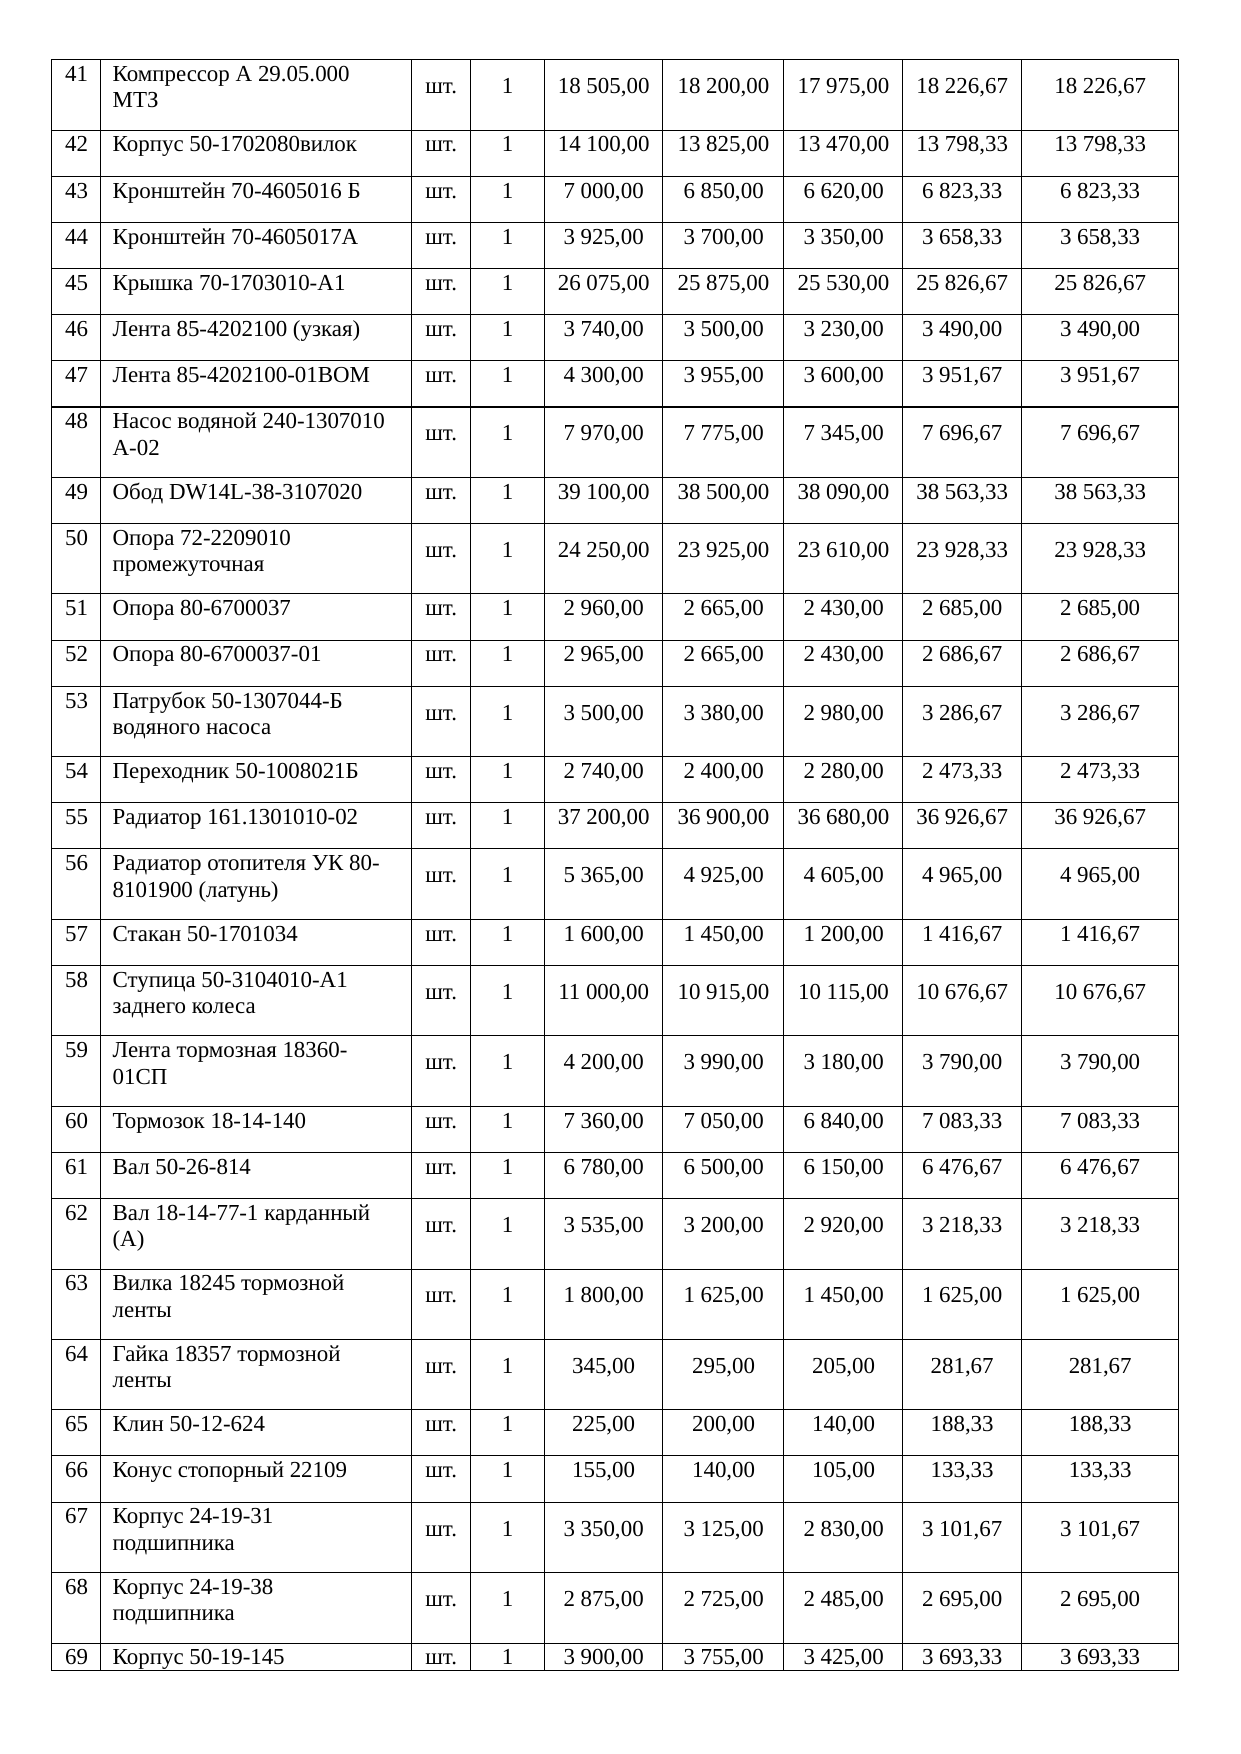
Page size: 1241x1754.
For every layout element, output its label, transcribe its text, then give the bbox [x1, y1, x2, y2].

table_cell 4 965,00 [1022, 849, 1178, 919]
table_cell Корпус 50-1702080вилок [101, 131, 411, 176]
table_cell 2 740,00 [545, 757, 662, 802]
table_cell 3 955,00 [663, 361, 783, 406]
table_cell 1 416,67 [903, 920, 1021, 965]
table_cell 23 928,33 [903, 524, 1021, 593]
table_cell 25 530,00 [784, 269, 902, 314]
table_cell 295,00 [663, 1340, 783, 1409]
table_cell 6 476,67 [1022, 1153, 1178, 1198]
table_cell 48 [52, 408, 100, 477]
table_cell 4 605,00 [784, 849, 902, 919]
table_cell 2 875,00 [545, 1573, 662, 1642]
table_cell 3 535,00 [545, 1199, 662, 1268]
table_cell 25 826,67 [1022, 269, 1178, 314]
table_cell 6 823,33 [903, 177, 1021, 222]
table_cell 1 [471, 361, 544, 406]
table_cell 6 150,00 [784, 1153, 902, 1198]
table_cell 7 970,00 [545, 408, 662, 477]
table_cell 7 775,00 [663, 408, 783, 477]
table_cell Опора 80-6700037-01 [101, 641, 411, 686]
table_cell 36 680,00 [784, 803, 902, 848]
table_cell Конус стопорный 22109 [101, 1456, 411, 1502]
table_cell 25 875,00 [663, 269, 783, 314]
table_cell 44 [52, 223, 100, 268]
table_cell 25 826,67 [903, 269, 1021, 314]
table_cell 68 [52, 1573, 100, 1642]
table_cell 2 725,00 [663, 1573, 783, 1642]
table_cell 4 300,00 [545, 361, 662, 406]
table_cell 1 450,00 [784, 1270, 902, 1339]
table_cell 23 928,33 [1022, 524, 1178, 593]
table_cell 1 [471, 1270, 544, 1339]
table_cell шт. [412, 361, 470, 406]
table_cell 1 625,00 [663, 1270, 783, 1339]
table_cell 2 473,33 [1022, 757, 1178, 802]
table_cell 38 090,00 [784, 478, 902, 523]
table_cell 105,00 [784, 1456, 902, 1502]
table_cell 2 430,00 [784, 594, 902, 639]
table_cell 1 600,00 [545, 920, 662, 965]
table_cell 1 [471, 803, 544, 848]
table_cell 2 685,00 [1022, 594, 1178, 639]
table_cell 24 250,00 [545, 524, 662, 593]
table_cell 7 083,33 [903, 1107, 1021, 1152]
table_cell 5 365,00 [545, 849, 662, 919]
table_cell Гайка 18357 тормозной ленты [101, 1340, 411, 1409]
table_cell шт. [412, 1644, 470, 1670]
table_cell 3 755,00 [663, 1644, 783, 1670]
table_cell 3 101,67 [1022, 1503, 1178, 1572]
table_cell 11 000,00 [545, 966, 662, 1035]
table_cell 1 [471, 1573, 544, 1642]
table_cell шт. [412, 60, 470, 129]
table_cell Клин 50-12-624 [101, 1410, 411, 1455]
table_cell шт. [412, 1036, 470, 1106]
table_cell 2 980,00 [784, 687, 902, 756]
table_cell 1 [471, 1503, 544, 1572]
table_cell 18 226,67 [903, 60, 1021, 129]
table_cell 2 665,00 [663, 594, 783, 639]
table_cell 51 [52, 594, 100, 639]
table_cell 66 [52, 1456, 100, 1502]
table_cell 3 658,33 [903, 223, 1021, 268]
table_cell 1 [471, 757, 544, 802]
table_cell шт. [412, 1573, 470, 1642]
table_cell Тормозок 18-14-140 [101, 1107, 411, 1152]
table_cell 1 416,67 [1022, 920, 1178, 965]
table_cell 36 926,67 [1022, 803, 1178, 848]
table_cell 3 790,00 [903, 1036, 1021, 1106]
table_cell 41 [52, 60, 100, 129]
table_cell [101, 1644, 411, 1670]
table_cell 1 [471, 223, 544, 268]
table_cell шт. [412, 1410, 470, 1455]
table_cell 67 [52, 1503, 100, 1572]
table_cell Обод DW14L-38-3107020 [101, 478, 411, 523]
table_cell 2 430,00 [784, 641, 902, 686]
table_cell 133,33 [903, 1456, 1021, 1502]
table_cell 2 960,00 [545, 594, 662, 639]
table_cell 3 218,33 [1022, 1199, 1178, 1268]
table_cell Опора 80-6700037 [101, 594, 411, 639]
table_cell 3 790,00 [1022, 1036, 1178, 1106]
table_cell 3 925,00 [545, 223, 662, 268]
table_cell 7 696,67 [903, 408, 1021, 477]
table_cell 2 965,00 [545, 641, 662, 686]
table_cell 46 [52, 315, 100, 360]
table_cell 38 500,00 [663, 478, 783, 523]
table_cell 140,00 [784, 1410, 902, 1455]
table_cell 7 345,00 [784, 408, 902, 477]
table_cell 50 [52, 524, 100, 593]
table_cell Патрубок 50-1307044-Б водяного насоса [101, 687, 411, 756]
table_cell шт. [412, 920, 470, 965]
table_cell 2 830,00 [784, 1503, 902, 1572]
table_cell 37 200,00 [545, 803, 662, 848]
table_cell 1 [471, 594, 544, 639]
table_cell шт. [412, 1503, 470, 1572]
table_cell 1 [471, 920, 544, 965]
table_cell 63 [52, 1270, 100, 1339]
table_cell Компрессор А 29.05.000 МТЗ [101, 60, 411, 129]
table_cell Лента 85-4202100 (узкая) [101, 315, 411, 360]
table_cell 1 [471, 524, 544, 593]
table_cell 36 900,00 [663, 803, 783, 848]
table_cell 3 490,00 [903, 315, 1021, 360]
table_cell 2 695,00 [1022, 1573, 1178, 1642]
table_cell 18 200,00 [663, 60, 783, 129]
table_cell 62 [52, 1199, 100, 1268]
table_cell Корпус 24-19-38 подшипника [101, 1573, 411, 1642]
table_cell 2 685,00 [903, 594, 1021, 639]
table_cell 2 686,67 [1022, 641, 1178, 686]
table_cell 3 693,33 [903, 1644, 1021, 1670]
table_cell 3 230,00 [784, 315, 902, 360]
table_cell 3 125,00 [663, 1503, 783, 1572]
table_cell 2 665,00 [663, 641, 783, 686]
table_cell 49 [52, 478, 100, 523]
table_cell 1 [471, 131, 544, 176]
table_cell 2 920,00 [784, 1199, 902, 1268]
table_cell шт. [412, 131, 470, 176]
table_cell 23 610,00 [784, 524, 902, 593]
table_cell 6 620,00 [784, 177, 902, 222]
table_cell шт. [412, 223, 470, 268]
table_cell 39 100,00 [545, 478, 662, 523]
table_cell 345,00 [545, 1340, 662, 1409]
table_cell 61 [52, 1153, 100, 1198]
table_cell 69 [52, 1644, 100, 1670]
table_cell 281,67 [903, 1340, 1021, 1409]
table_cell 1 [471, 1644, 544, 1670]
table_cell 13 798,33 [1022, 131, 1178, 176]
table_cell шт. [412, 966, 470, 1035]
table_cell Кронштейн 70-4605017А [101, 223, 411, 268]
table_cell Насос водяной 240-1307010 А-02 [101, 408, 411, 477]
table_cell шт. [412, 849, 470, 919]
table_cell 1 [471, 478, 544, 523]
table_cell Опора 72-2209010 промежуточная [101, 524, 411, 593]
table_cell 13 470,00 [784, 131, 902, 176]
table_cell 1 [471, 1153, 544, 1198]
table_cell 4 925,00 [663, 849, 783, 919]
table_cell 155,00 [545, 1456, 662, 1502]
table_cell 3 380,00 [663, 687, 783, 756]
table_cell шт. [412, 177, 470, 222]
table_cell Радиатор отопителя УК 80-8101900 (латунь) [101, 849, 411, 919]
table_cell 205,00 [784, 1340, 902, 1409]
table_cell шт. [412, 269, 470, 314]
table_cell 18 505,00 [545, 60, 662, 129]
table_cell Вал 18-14-77-1 карданный (А) [101, 1199, 411, 1268]
table_cell 47 [52, 361, 100, 406]
table_cell 55 [52, 803, 100, 848]
table_cell 1 625,00 [1022, 1270, 1178, 1339]
table_cell шт. [412, 408, 470, 477]
table_cell Крышка 70-1703010-А1 [101, 269, 411, 314]
table_cell 52 [52, 641, 100, 686]
table_cell шт. [412, 315, 470, 360]
table_cell шт. [412, 1456, 470, 1502]
table_cell 1 [471, 1199, 544, 1268]
table_cell Корпус 24-19-31 подшипника [101, 1503, 411, 1572]
table_cell Ступица 50-3104010-А1 заднего колеса [101, 966, 411, 1035]
table_cell 1 [471, 1036, 544, 1106]
table_cell 7 696,67 [1022, 408, 1178, 477]
table_cell 133,33 [1022, 1456, 1178, 1502]
table_cell 3 740,00 [545, 315, 662, 360]
table_cell шт. [412, 1107, 470, 1152]
table_cell 3 600,00 [784, 361, 902, 406]
table_cell 140,00 [663, 1456, 783, 1502]
table_cell 1 [471, 177, 544, 222]
table_cell Вал 50-26-814 [101, 1153, 411, 1198]
table_cell 43 [52, 177, 100, 222]
table_cell шт. [412, 803, 470, 848]
table_cell шт. [412, 1340, 470, 1409]
table_cell 1 [471, 315, 544, 360]
table_cell 2 473,33 [903, 757, 1021, 802]
table_cell 3 350,00 [545, 1503, 662, 1572]
table_cell шт. [412, 594, 470, 639]
table_cell 281,67 [1022, 1340, 1178, 1409]
table_cell 56 [52, 849, 100, 919]
table_cell 42 [52, 131, 100, 176]
table_cell 225,00 [545, 1410, 662, 1455]
table_cell 38 563,33 [903, 478, 1021, 523]
table_cell Лента 85-4202100-01ВОМ [101, 361, 411, 406]
table_cell 2 280,00 [784, 757, 902, 802]
table_cell 7 360,00 [545, 1107, 662, 1152]
table_cell 188,33 [1022, 1410, 1178, 1455]
table_cell 36 926,67 [903, 803, 1021, 848]
table_cell 3 500,00 [545, 687, 662, 756]
table_cell 10 676,67 [903, 966, 1021, 1035]
table_cell 2 686,67 [903, 641, 1021, 686]
table_cell 2 695,00 [903, 1573, 1021, 1642]
table_cell 3 180,00 [784, 1036, 902, 1106]
table_cell 3 658,33 [1022, 223, 1178, 268]
table_cell Кронштейн 70-4605016 Б [101, 177, 411, 222]
table_cell 4 200,00 [545, 1036, 662, 1106]
table_cell 6 476,67 [903, 1153, 1021, 1198]
table_cell 4 965,00 [903, 849, 1021, 919]
table_cell 53 [52, 687, 100, 756]
table_cell 200,00 [663, 1410, 783, 1455]
table_cell 7 050,00 [663, 1107, 783, 1152]
table_cell 60 [52, 1107, 100, 1152]
table_cell 1 [471, 1340, 544, 1409]
table_cell 1 [471, 687, 544, 756]
table_cell 10 676,67 [1022, 966, 1178, 1035]
table_cell 1 [471, 1107, 544, 1152]
table_cell 58 [52, 966, 100, 1035]
table_cell 10 915,00 [663, 966, 783, 1035]
table_cell 17 975,00 [784, 60, 902, 129]
table_cell 3 286,67 [1022, 687, 1178, 756]
table_cell 3 350,00 [784, 223, 902, 268]
table_cell шт. [412, 641, 470, 686]
table_cell шт. [412, 524, 470, 593]
table_cell 38 563,33 [1022, 478, 1178, 523]
table_cell шт. [412, 478, 470, 523]
table_cell шт. [412, 1153, 470, 1198]
table_cell шт. [412, 1199, 470, 1268]
table_cell 1 [471, 408, 544, 477]
table_cell 3 990,00 [663, 1036, 783, 1106]
table_cell 3 951,67 [1022, 361, 1178, 406]
table_cell 188,33 [903, 1410, 1021, 1455]
table_cell 13 825,00 [663, 131, 783, 176]
table_cell 54 [52, 757, 100, 802]
table_cell Переходник 50-1008021Б [101, 757, 411, 802]
table_cell 45 [52, 269, 100, 314]
table_cell 1 [471, 1410, 544, 1455]
table_cell 2 485,00 [784, 1573, 902, 1642]
table_cell шт. [412, 1270, 470, 1339]
table_cell 3 700,00 [663, 223, 783, 268]
table_cell 57 [52, 920, 100, 965]
table_cell 1 [471, 60, 544, 129]
table_cell 6 823,33 [1022, 177, 1178, 222]
table_cell 1 [471, 641, 544, 686]
table_cell 7 000,00 [545, 177, 662, 222]
table_cell Радиатор 161.1301010-02 [101, 803, 411, 848]
table_cell Стакан 50-1701034 [101, 920, 411, 965]
table_cell 1 [471, 1456, 544, 1502]
table_cell 3 500,00 [663, 315, 783, 360]
table_cell 64 [52, 1340, 100, 1409]
table_cell 3 286,67 [903, 687, 1021, 756]
table_cell 1 [471, 966, 544, 1035]
table_cell 1 450,00 [663, 920, 783, 965]
table_cell 26 075,00 [545, 269, 662, 314]
table_cell 13 798,33 [903, 131, 1021, 176]
table_cell 18 226,67 [1022, 60, 1178, 129]
table_cell Вилка 18245 тормозной ленты [101, 1270, 411, 1339]
table_cell 3 490,00 [1022, 315, 1178, 360]
table_cell 7 083,33 [1022, 1107, 1178, 1152]
table_cell 3 425,00 [784, 1644, 902, 1670]
table_cell 6 850,00 [663, 177, 783, 222]
table_cell 23 925,00 [663, 524, 783, 593]
table_cell шт. [412, 687, 470, 756]
table_cell 1 [471, 849, 544, 919]
table_cell 3 693,33 [1022, 1644, 1178, 1670]
table_cell 3 101,67 [903, 1503, 1021, 1572]
table_cell 3 951,67 [903, 361, 1021, 406]
table_cell 3 900,00 [545, 1644, 662, 1670]
table_cell 1 200,00 [784, 920, 902, 965]
table_cell 1 625,00 [903, 1270, 1021, 1339]
table_cell 6 500,00 [663, 1153, 783, 1198]
table_cell Лента тормозная 18360-01СП [101, 1036, 411, 1106]
table_cell 59 [52, 1036, 100, 1106]
table_cell 2 400,00 [663, 757, 783, 802]
table_cell 6 840,00 [784, 1107, 902, 1152]
table_cell 14 100,00 [545, 131, 662, 176]
table_cell 1 [471, 269, 544, 314]
table_cell 1 800,00 [545, 1270, 662, 1339]
table_cell 3 200,00 [663, 1199, 783, 1268]
table_cell шт. [412, 757, 470, 802]
table_cell 65 [52, 1410, 100, 1455]
table_cell 6 780,00 [545, 1153, 662, 1198]
table_cell 10 115,00 [784, 966, 902, 1035]
table_cell 3 218,33 [903, 1199, 1021, 1268]
